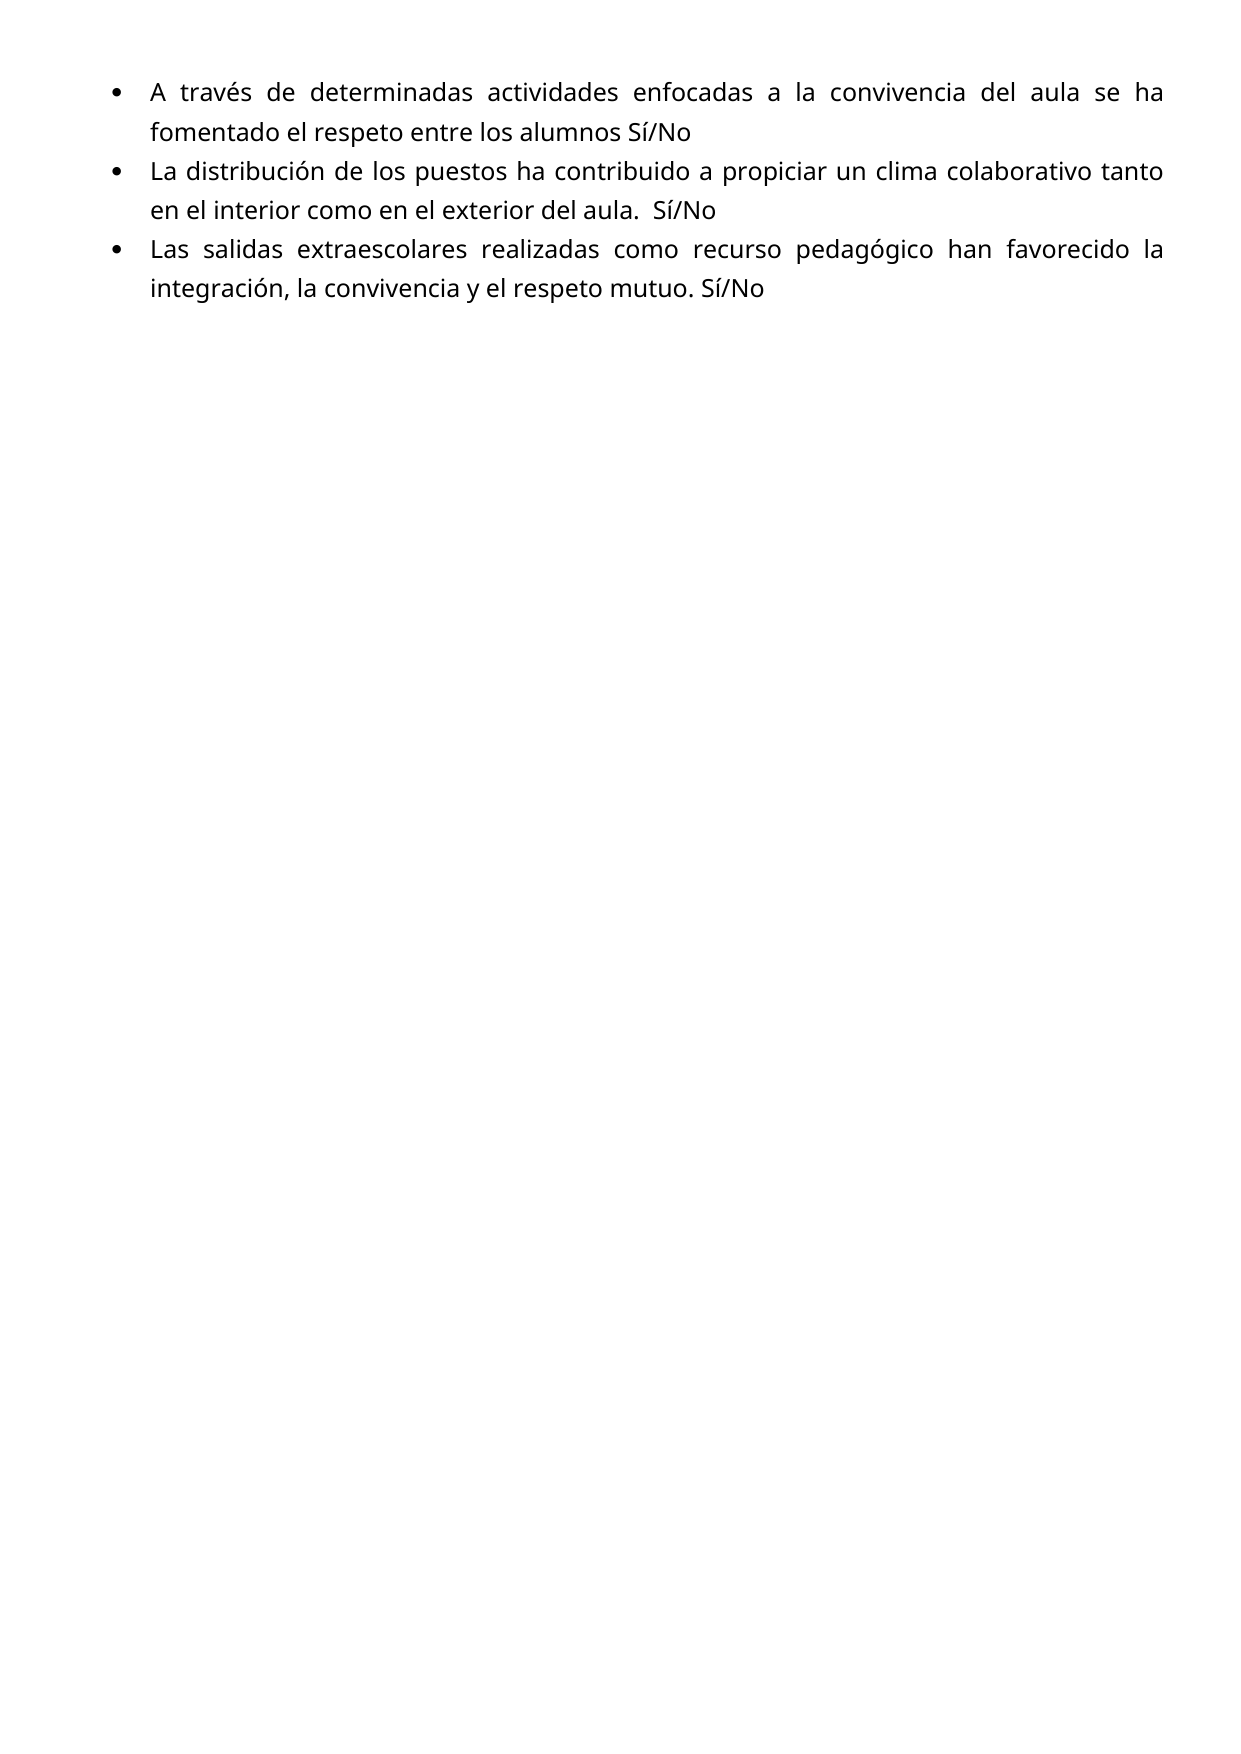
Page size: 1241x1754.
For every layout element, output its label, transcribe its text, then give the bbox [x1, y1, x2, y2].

list A través de determinadas actividades enfocadas a la convivencia del aula se ha fomentado el respeto entre los alumnos Sí/No [112, 75, 1165, 148]
list La distribución de los puestos ha contribuido a propiciar un clima colaborativo tanto en el interior como en el exterior del aula. Sí/No [112, 153, 1165, 227]
list Las salidas extraescolares realizadas como recurso pedagógico han favorecido la integración, la convivencia y el respeto mutuo. Sí/No [112, 232, 1165, 305]
